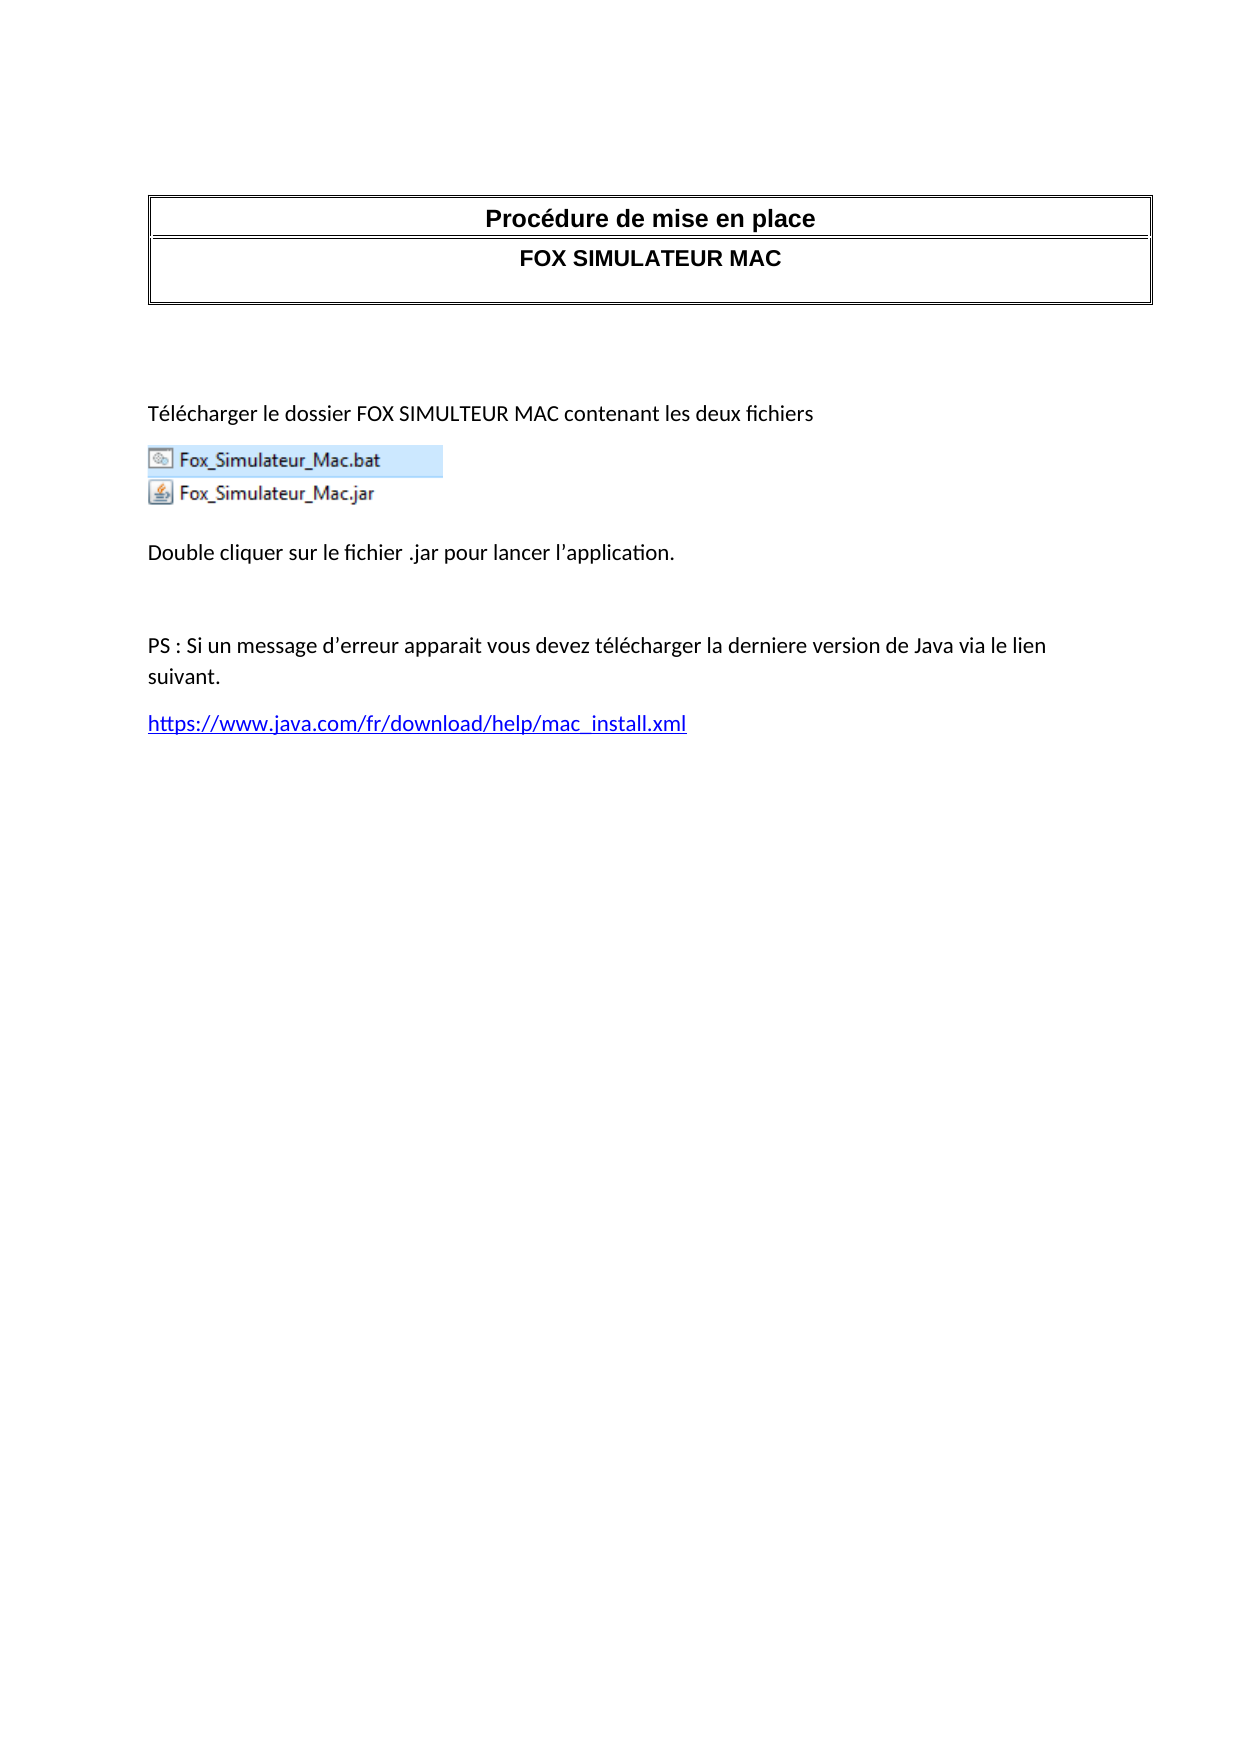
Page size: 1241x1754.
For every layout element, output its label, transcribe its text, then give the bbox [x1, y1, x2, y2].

picture [147, 445, 443, 519]
table_cell FOX SIMULATEUR MAC [149, 235, 1152, 302]
table_header Procédure de mise en place [151, 198, 1150, 235]
text https://www.java.com/fr/download/help/mac_install.xml [148, 709, 1093, 737]
text Télécharger le dossier FOX SIMULTEUR MAC contenant les deux fichiers [148, 399, 1093, 427]
text PS : Si un message d’erreur apparait vous devez télécharger la derniere version de Java via le lien suivant. [148, 632, 1093, 690]
text Double cliquer sur le fichier .jar pour lancer l’application. [148, 538, 1093, 566]
